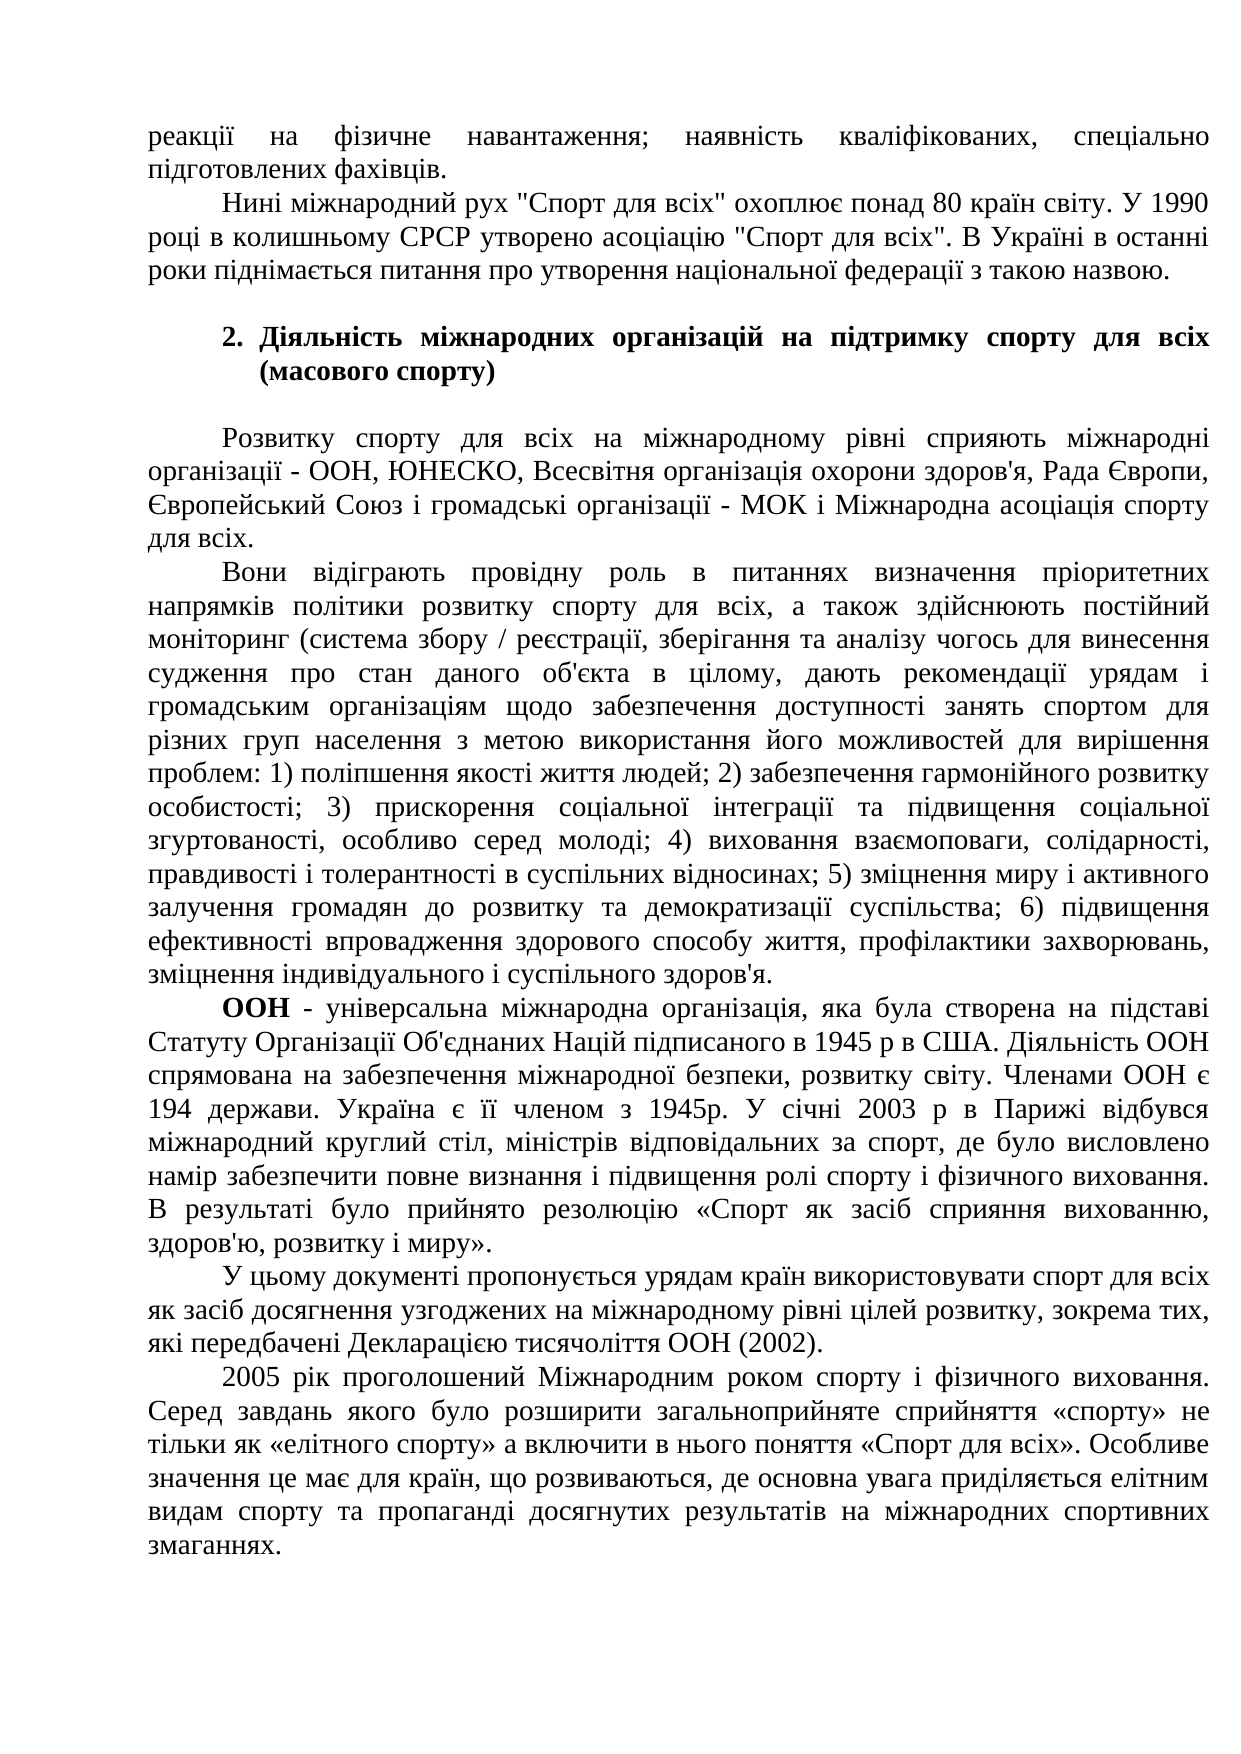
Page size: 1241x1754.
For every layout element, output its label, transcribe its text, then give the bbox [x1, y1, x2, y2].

text ООН - універсальна міжнародна організація, яка була створена на підставі Статуту Організації Об'єднаних Націй підписаного в 1945 р в США. Діяльність ООН спрямована на забезпечення міжнародної безпеки, розвитку світу. Членами ООН є 194 держави. Україна є її членом з 1945р. У січні 2003 р в Парижі відбувся міжнародний круглий стіл, міністрів відповідальних за спорт, де було висловлено намір забезпечити повне визнання і підвищення ролі спорту і фізичного виховання. В результаті було прийнято резолюцію «Спорт як засіб сприяння вихованню, здоров'ю, розвитку і миру». [148, 990, 1211, 1258]
list Діяльність міжнародних організацій на підтримку спорту для всіх (масового спорту) [222, 319, 1211, 386]
text Нині міжнародний рух "Спорт для всіх" охоплює понад 80 країн світу. У 1990 році в колишньому СРСР утворено асоціацію "Спорт для всіх". В Україні в останні роки піднімається питання про утворення національної федерації з такою назвою. [148, 185, 1211, 286]
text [148, 118, 1211, 185]
text Вони відіграють провідну роль в питаннях визначення пріоритетних напрямків політики розвитку спорту для всіх, а також здійснюють постійний моніторинг (система збору / реєстрації, зберігання та аналізу чогось для винесення судження про стан даного об'єкта в цілому, дають рекомендації урядам і громадським організаціям щодо забезпечення доступності занять спортом для різних груп населення з метою використання його можливостей для вирішення проблем: 1) поліпшення якості життя людей; 2) забезпечення гармонійного розвитку особистості; 3) прискорення соціальної інтеграції та підвищення соціальної згуртованості, особливо серед молоді; 4) виховання взаємоповаги, солідарності, правдивості і толерантності в суспільних відносинах; 5) зміцнення миру і активного залучення громадян до розвитку та демократизації суспільства; 6) підвищення ефективності впровадження здорового способу життя, профілактики захворювань, зміцнення індивідуального і суспільного здоров'я. [148, 554, 1211, 990]
text У цьому документі пропонується урядам країн використовувати спорт для всіх як засіб досягнення узгоджених на міжнародному рівні цілей розвитку, зокрема тих, які передбачені Декларацією тисячоліття ООН (2002). [148, 1258, 1211, 1359]
text Розвитку спорту для всіх на міжнародному рівні сприяють міжнародні організації - ООН, ЮНЕСКО, Всесвітня організація охорони здоров'я, Рада Європи, Європейський Союз і громадські організації - МОК і Міжнародна асоціація спорту для всіх. [148, 420, 1211, 554]
text 2005 рік проголошений Міжнародним роком спорту і фізичного виховання. Серед завдань якого було розширити загальноприйняте сприйняття «спорту» не тільки як «елітного спорту» а включити в нього поняття «Спорт для всіх». Особливе значення це має для країн, що розвиваються, де основна увага приділяється елітним видам спорту та пропаганді досягнутих результатів на міжнародних спортивних змаганнях. [148, 1359, 1211, 1560]
